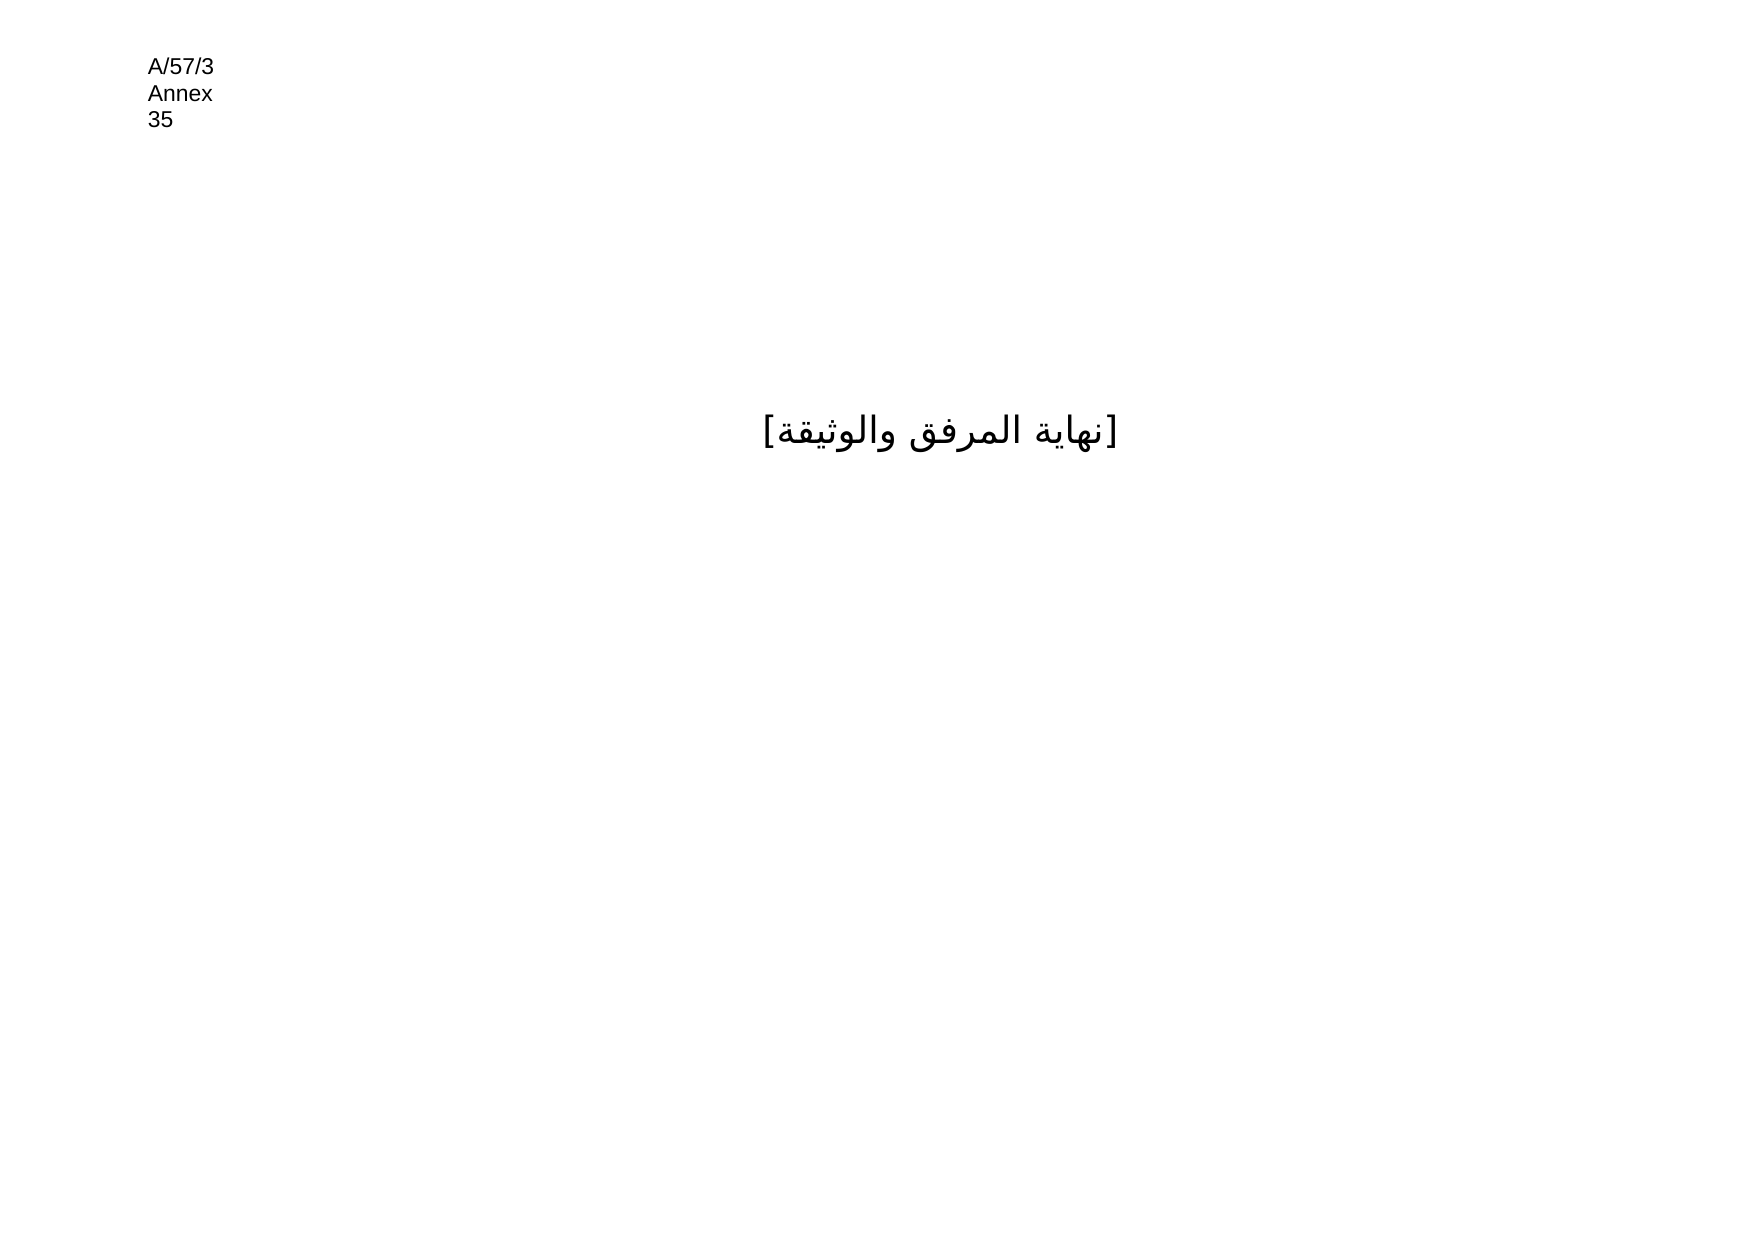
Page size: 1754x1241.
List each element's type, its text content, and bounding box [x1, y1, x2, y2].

text [نهاية المرفق والوثيقة] [148, 414, 861, 451]
text [نهاية المرفق والوثيقة] [964, 414, 1081, 451]
text [نهاية المرفق والوثيقة] [1071, 414, 1118, 451]
text [نهاية المرفق والوثيقة] [846, 414, 1005, 451]
